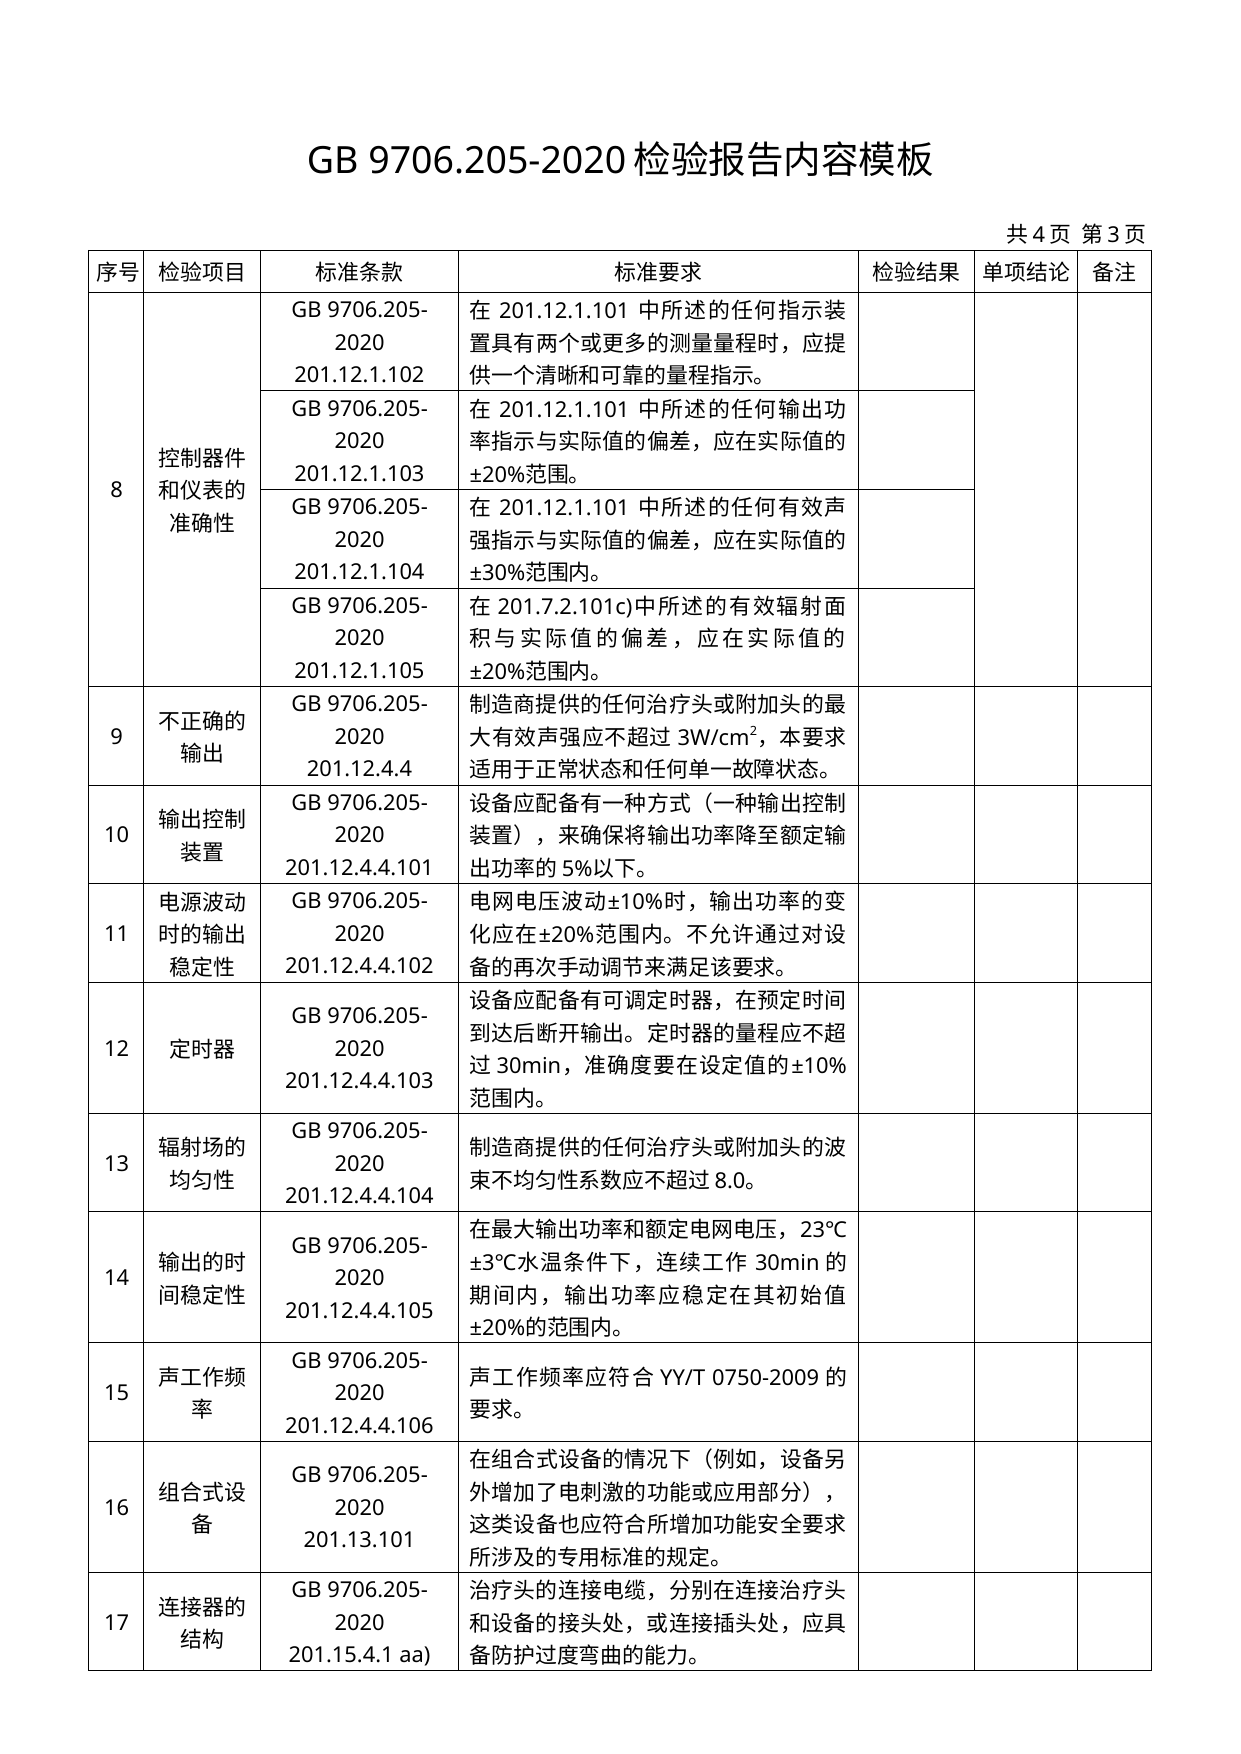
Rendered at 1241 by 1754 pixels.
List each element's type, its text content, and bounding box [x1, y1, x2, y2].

table_cell [1078, 884, 1151, 982]
table_cell 在 201.12.1.101 中所述的任何有效声强指示与实际值的偏差，应在实际值的±30%范围内。 [459, 490, 858, 587]
table_cell [859, 490, 974, 587]
table_cell 在201.7.2.101c)中所述的有效辐射面积与实际值的偏差，应在实际值的±20%范围内。 [459, 589, 858, 686]
table_header 检验项目 [144, 251, 260, 292]
table_cell 输出的时间稳定性 [144, 1212, 260, 1342]
table_cell 在 201.12.1.101 中所述的任何输出功率指示与实际值的偏差，应在实际值的±20%范围。 [459, 391, 858, 489]
table_cell [859, 1212, 974, 1342]
table_cell 16 [89, 1442, 143, 1572]
table_cell 在 201.12.1.101 中所述的任何指示装置具有两个或更多的测量量程时，应提供一个清晰和可靠的量程指示。 [459, 293, 858, 390]
table_cell GB 9706.205-2020 201.12.4.4.104 [261, 1114, 458, 1211]
table_cell [975, 687, 1077, 784]
table_cell GB 9706.205-2020 201.12.1.105 [261, 589, 458, 686]
table_cell [1078, 1212, 1151, 1342]
table_header 标准条款 [261, 251, 458, 292]
table_cell [859, 687, 974, 784]
table_cell [859, 884, 974, 982]
table_cell 不正确的输出 [144, 687, 260, 784]
table_cell 9 [89, 687, 143, 784]
table_cell 8 [89, 293, 143, 686]
table_cell [859, 1573, 974, 1670]
table_cell 定时器 [144, 983, 260, 1113]
table_cell 组合式设备 [144, 1442, 260, 1572]
table_cell 15 [89, 1343, 143, 1441]
table_cell [975, 1573, 1077, 1670]
table_cell 输出控制装置 [144, 786, 260, 883]
table_cell [859, 1114, 974, 1211]
table_header 单项结论 [975, 251, 1077, 292]
table_cell GB 9706.205-2020 201.12.4.4.102 [261, 884, 458, 982]
table_cell [1078, 983, 1151, 1113]
table_header 检验结果 [859, 251, 974, 292]
table_cell 电网电压波动±10%时，输出功率的变化应在±20%范围内。不允许通过对设备的再次手动调节来满足该要求。 [459, 884, 858, 982]
table_cell GB 9706.205-2020 201.15.4.1 aa) [261, 1573, 458, 1670]
table_cell GB 9706.205-2020 201.12.1.103 [261, 391, 458, 489]
table_cell 12 [89, 983, 143, 1113]
table_cell [975, 293, 1077, 686]
table_cell GB 9706.205-2020 201.12.4.4 [261, 687, 458, 784]
table_cell 连接器的结构 [144, 1573, 260, 1670]
table_cell [975, 1343, 1077, 1441]
table_cell 辐射场的均匀性 [144, 1114, 260, 1211]
table_cell [975, 1442, 1077, 1572]
table_cell GB 9706.205-2020 201.12.4.4.106 [261, 1343, 458, 1441]
table_cell GB 9706.205-2020 201.12.4.4.105 [261, 1212, 458, 1342]
table_cell GB 9706.205-2020 201.12.1.104 [261, 490, 458, 587]
table_cell [975, 1212, 1077, 1342]
table_cell 制造商提供的任何治疗头或附加头的最大有效声强应不超过 3W/cm2，本要求适用于正常状态和任何单一故障状态。 [459, 687, 858, 784]
table_cell 设备应配备有一种方式（一种输出控制装置），来确保将输出功率降至额定输出功率的 5%以下。 [459, 786, 858, 883]
table_header 序号 [89, 251, 143, 292]
table_cell [859, 1343, 974, 1441]
table_cell [859, 589, 974, 686]
table_cell 电源波动时的输出稳定性 [144, 884, 260, 982]
table_cell 17 [89, 1573, 143, 1670]
table_cell 14 [89, 1212, 143, 1342]
table_cell 在最大输出功率和额定电网电压，23℃±3℃水温条件下，连续工作 30min的期间内，输出功率应稳定在其初始值±20%的范围内。 [459, 1212, 858, 1342]
table_cell GB 9706.205-2020 201.12.4.4.101 [261, 786, 458, 883]
text 共4页 第3页 [94, 217, 1146, 250]
table_cell 声工作频率应符合YY/T 0750-2009的要求。 [459, 1343, 858, 1441]
table_cell 制造商提供的任何治疗头或附加头的波束不均匀性系数应不超过8.0。 [459, 1114, 858, 1211]
table_cell [1078, 1442, 1151, 1572]
table_cell 治疗头的连接电缆，分别在连接治疗头和设备的接头处，或连接插头处，应具备防护过度弯曲的能力。 [459, 1573, 858, 1670]
table_cell [975, 884, 1077, 982]
table_cell [975, 1114, 1077, 1211]
table_header 备注 [1078, 251, 1151, 292]
table_cell [859, 786, 974, 883]
table_cell 声工作频率 [144, 1343, 260, 1441]
text GB 9706.205-2020检验报告内容模板 [94, 125, 1146, 190]
table_cell 在组合式设备的情况下（例如，设备另外增加了电刺激的功能或应用部分），这类设备也应符合所增加功能安全要求所涉及的专用标准的规定。 [459, 1442, 858, 1572]
table_cell 11 [89, 884, 143, 982]
table_cell [1078, 1343, 1151, 1441]
table_cell GB 9706.205-2020 201.12.4.4.103 [261, 983, 458, 1113]
table_cell [1078, 1573, 1151, 1670]
table_cell 设备应配备有可调定时器，在预定时间到达后断开输出。定时器的量程应不超过30min，准确度要在设定值的±10%范围内。 [459, 983, 858, 1113]
table_cell [859, 391, 974, 489]
table_cell [1078, 687, 1151, 784]
table_cell [1078, 786, 1151, 883]
table_cell [1078, 1114, 1151, 1211]
table_cell [975, 983, 1077, 1113]
table_cell [1078, 293, 1151, 686]
table_cell GB 9706.205-2020 201.12.1.102 [261, 293, 458, 390]
table_cell [859, 983, 974, 1113]
table_cell 13 [89, 1114, 143, 1211]
table_header 标准要求 [459, 251, 858, 292]
table_cell [859, 293, 974, 390]
table_cell [859, 1442, 974, 1572]
table_cell 控制器件和仪表的准确性 [144, 293, 260, 686]
table_cell 10 [89, 786, 143, 883]
table_cell GB 9706.205-2020 201.13.101 [261, 1442, 458, 1572]
table_cell [975, 786, 1077, 883]
